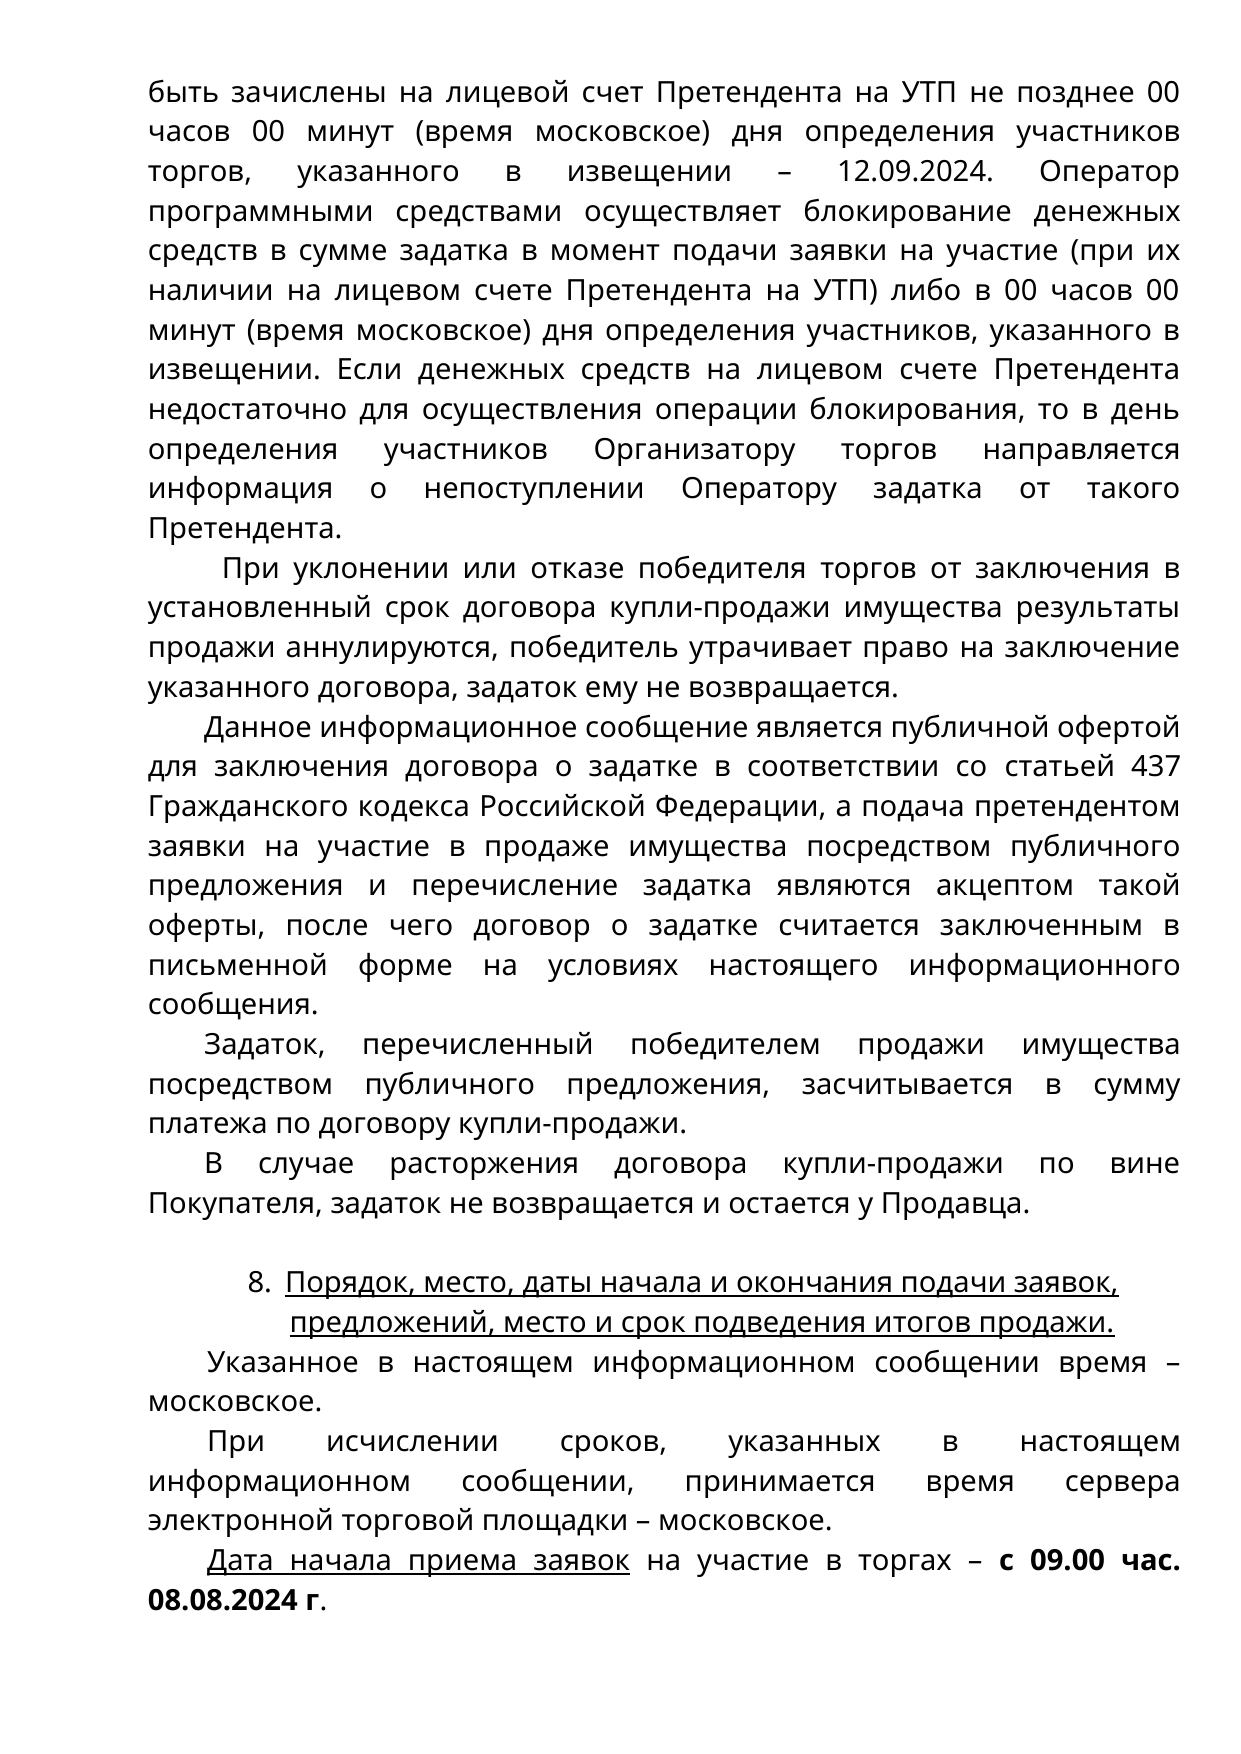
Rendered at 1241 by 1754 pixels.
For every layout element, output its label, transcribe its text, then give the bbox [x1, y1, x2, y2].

text Данное информационное сообщение является публичной офертой для заключения договора о задатке в соответствии со статьей 437 Гражданского кодекса Российской Федерации, а подача претендентом заявки на участие в продаже имущества посредством публичного предложения и перечисление задатка являются акцептом такой оферты, после чего договор о задатке считается заключенным в письменной форме на условиях настоящего информационного сообщения. [148, 706, 1181, 1023]
text При уклонении или отказе победителя торгов от заключения в установленный срок договора купли-продажи имущества результаты продажи аннулируются, победитель утрачивает право на заключение указанного договора, задаток ему не возвращается. [148, 547, 1181, 706]
text Указанное в настоящем информационном сообщении время – московское. [148, 1341, 1181, 1420]
text При исчислении сроков, указанных в настоящем информационном сообщении, принимается время сервера электронной торговой площадки – московское. [148, 1420, 1181, 1539]
text В случае расторжения договора купли-продажи по вине Покупателя, задаток не возвращается и остается у Продавца. [148, 1142, 1181, 1222]
text Дата начала приема заявок на участие в торгах – с 09.00 час. 08.08.2024 г. [148, 1539, 1181, 1619]
text Задаток, перечисленный победителем продажи имущества посредством публичного предложения, засчитывается в сумму платежа по договору купли-продажи. [148, 1023, 1181, 1142]
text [148, 71, 1181, 547]
list Порядок, место, даты начала и окончания подачи заявок, предложений, место и срок подведения итогов продажи. [185, 1261, 1181, 1341]
